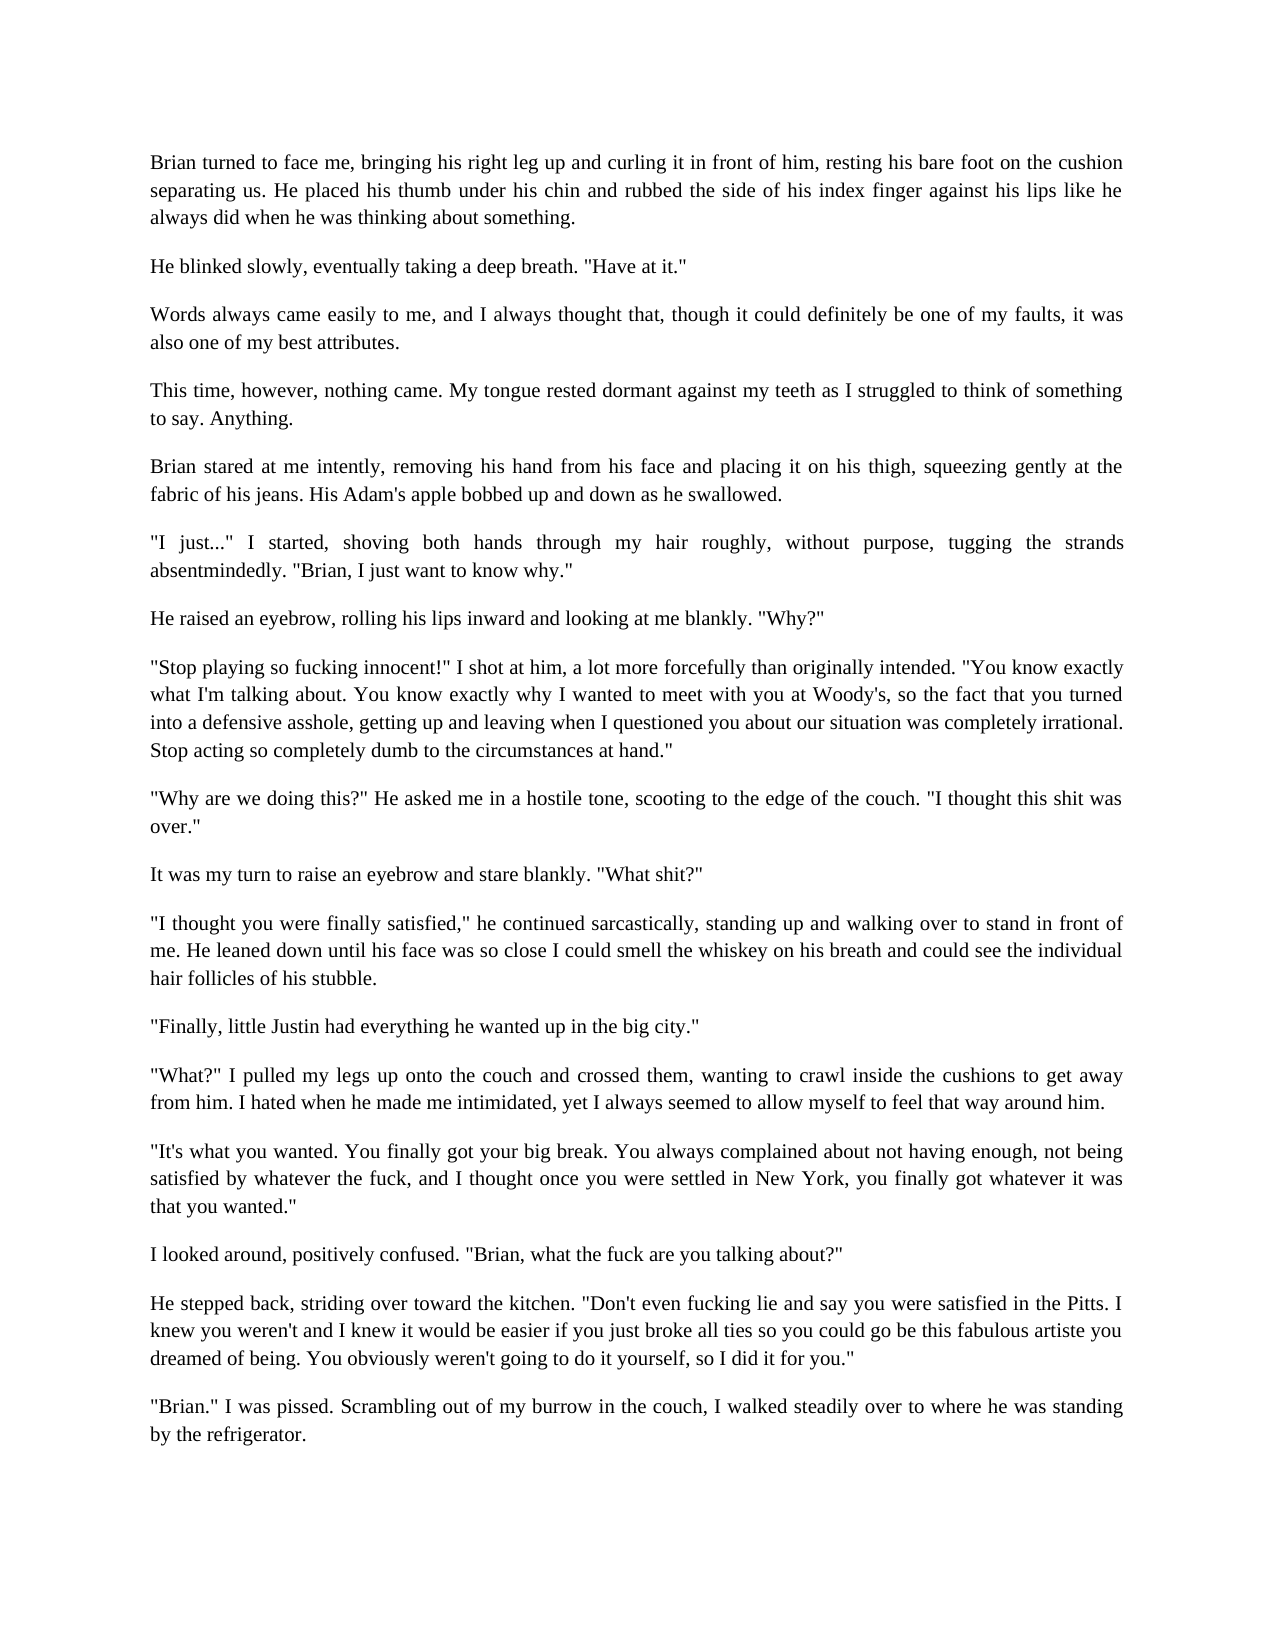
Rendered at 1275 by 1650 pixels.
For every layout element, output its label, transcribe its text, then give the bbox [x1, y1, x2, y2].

text "Why are we doing this?" He asked me in a hostile tone, scooting to the edge of the couch. "I thought this shit was over." [150, 786, 1125, 838]
text Brian turned to face me, bringing his right leg up and curling it in front of him, resting his bare foot on the cushion separating us. He placed his thumb under his chin and rubbed the side of his index finger against his lips like he always did when he was thinking about something. [150, 150, 1125, 229]
text "I thought you were finally satisfied," he continued sarcastically, standing up and walking over to stand in front of me. He leaned down until his face was so close I could smell the whiskey on his breath and could see the individual hair follicles of his stubble. [150, 910, 1125, 990]
text I looked around, positively confused. "Brian, what the fuck are you talking about?" [150, 1242, 1125, 1266]
text "I just..." I started, shoving both hands through my hair roughly, without purpose, tugging the strands absentmindedly. "Brian, I just want to know why." [150, 530, 1125, 582]
text Brian stared at me intently, removing his hand from his face and placing it on his thigh, squeezing gently at the fabric of his jeans. His Adam's apple bobbed up and down as he swallowed. [150, 454, 1125, 506]
text This time, however, nothing came. My tongue rested dormant against my teeth as I struggled to think of something to say. Anything. [150, 378, 1125, 430]
text "Finally, little Justin had everything he wanted up in the big city." [150, 1014, 1125, 1038]
text He raised an eyebrow, rolling his lips inward and looking at me blankly. "Why?" [150, 606, 1125, 630]
text "Stop playing so fucking innocent!" I shot at him, a lot more forcefully than originally intended. "You know exactly what I'm talking about. You know exactly why I wanted to meet with you at Woody's, so the fact that you turned into a defensive asshole, getting up and leaving when I questioned you about our situation was completely irrational. Stop acting so completely dumb to the circumstances at hand." [150, 655, 1125, 762]
text "It's what you wanted. You finally got your big break. You always complained about not having enough, not being satisfied by whatever the fuck, and I thought once you were settled in New York, you finally got whatever it was that you wanted." [150, 1138, 1125, 1218]
text He blinked slowly, eventually taking a deep breath. "Have at it." [150, 254, 1125, 278]
text "Brian." I was pissed. Scrambling out of my burrow in the couch, I walked steadily over to where he was standing by the refrigerator. [150, 1394, 1125, 1446]
text "What?" I pulled my legs up onto the couch and crossed them, wanting to crawl inside the cushions to get away from him. I hated when he made me intimidated, yet I always seemed to allow myself to feel that way around him. [150, 1062, 1125, 1114]
text Words always came easily to me, and I always thought that, though it could definitely be one of my faults, it was also one of my best attributes. [150, 302, 1125, 354]
text He stepped back, striding over toward the kitchen. "Don't even fucking lie and say you were satisfied in the Pitts. I knew you weren't and I knew it would be easier if you just broke all ties so you could go be this fabulous artiste you dreamed of being. You obviously weren't going to do it yourself, so I did it for you." [150, 1291, 1125, 1370]
text It was my turn to raise an eyebrow and stare blankly. "What shit?" [150, 862, 1125, 886]
